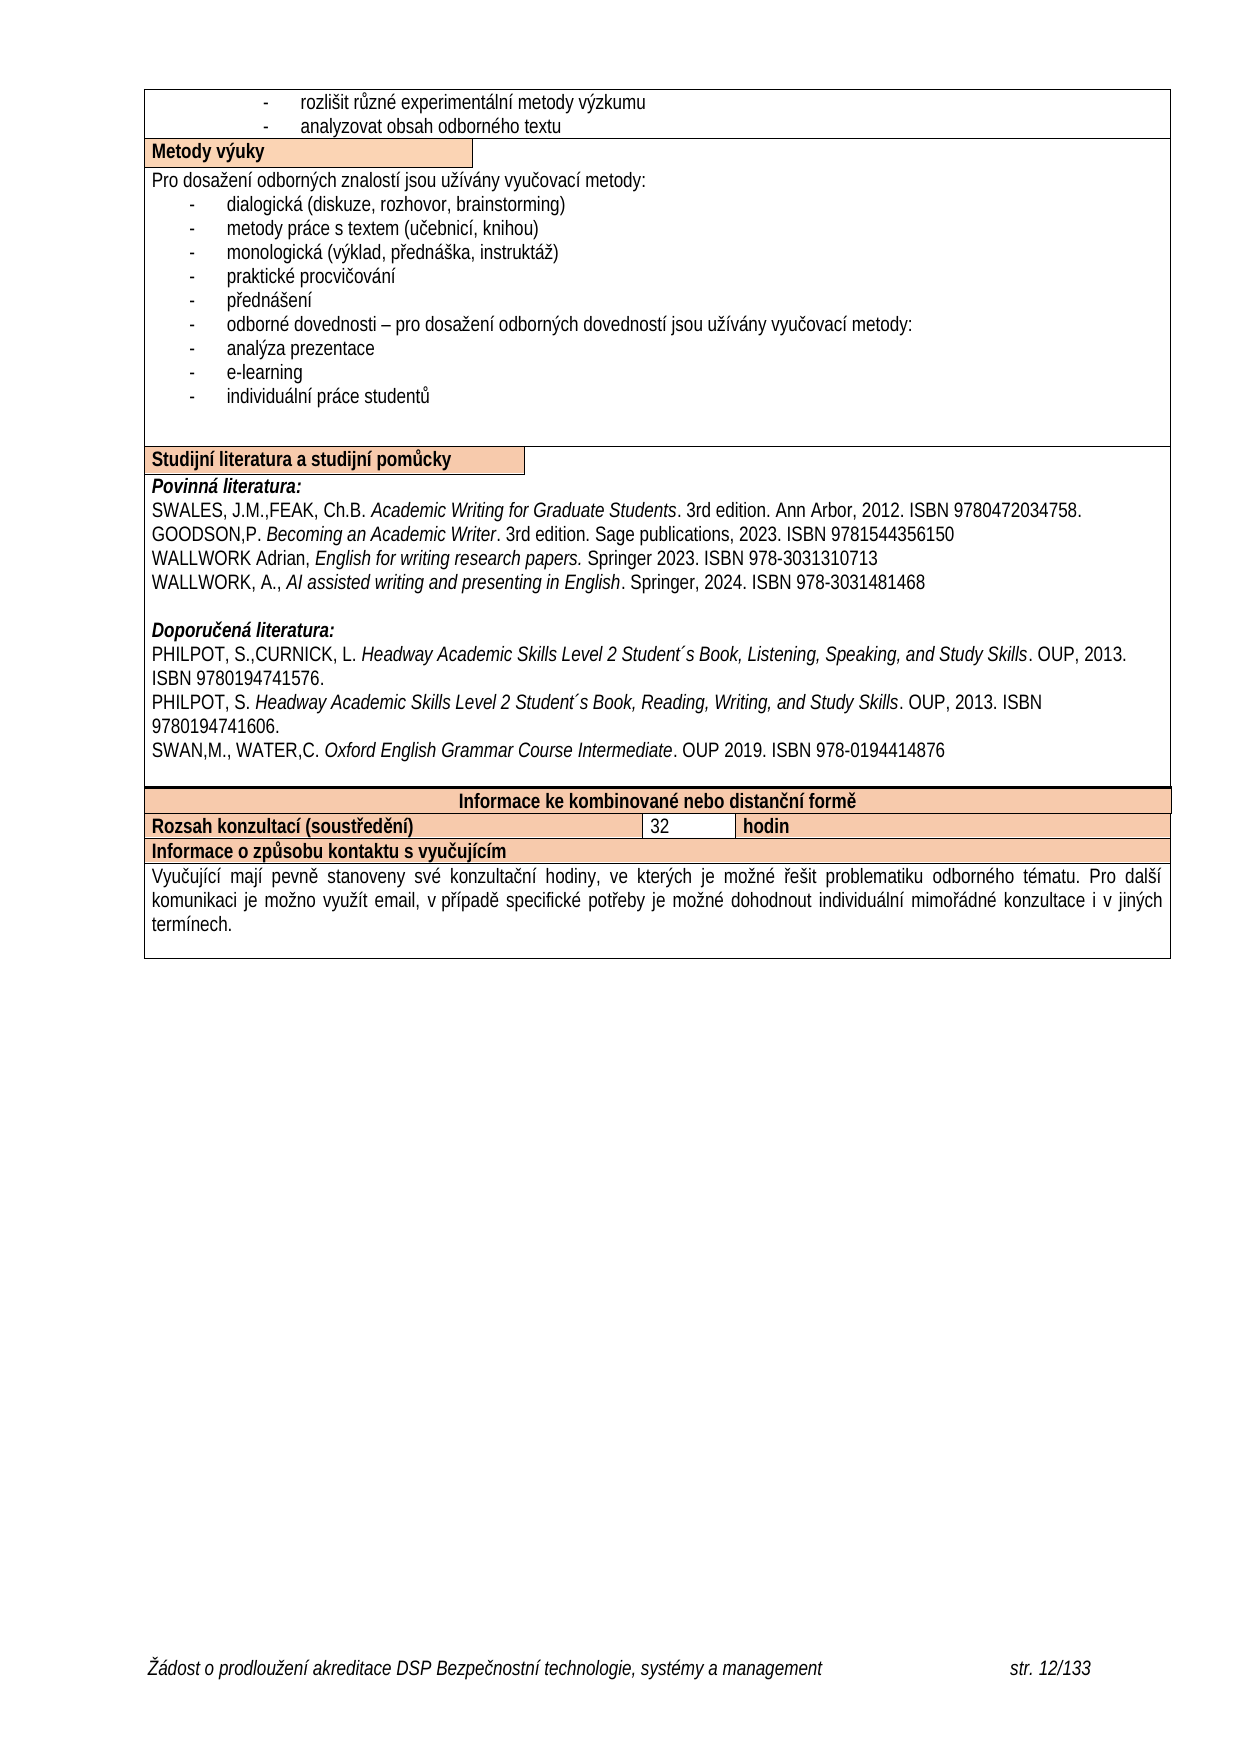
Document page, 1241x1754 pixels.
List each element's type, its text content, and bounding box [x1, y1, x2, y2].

table_cell Metody výuky [145, 139, 472, 167]
table_cell [473, 139, 1170, 167]
table_cell Povinná literatura: SWALES, J.M.,FEAK, Ch.B. Academic Writing for Graduate Students. 3rd edition. Ann Arbor, 2012. ISBN 9780472034758. GOODSON,P. Becoming an Academic Writer. 3rd edition. Sage publications, 2023. ISBN 9781544356150 WALLWORK Adrian, English for writing research papers. Springer 2023. ISBN 978-3031310713 WALLWORK, A., AI assisted writing and presenting in English. Springer, 2024. ISBN 978-3031481468 Doporučená literatura: PHILPOT, S.,CURNICK, L. Headway Academic Skills Level 2 Student´s Book, Listening, Speaking, and Study Skills. OUP, 2013. ISBN 9780194741576. PHILPOT, S. Headway Academic Skills Level 2 Student´s Book, Reading, Writing, and Study Skills. OUP, 2013. ISBN 9780194741606. SWAN,M., WATER,C. Oxford English Grammar Course Intermediate. OUP 2019. ISBN 978-0194414876 [145, 474, 1170, 786]
table_cell hodin [736, 814, 1170, 837]
table_cell 32 [643, 814, 735, 837]
table_cell Informace o způsobu kontaktu s vyučujícím [145, 839, 1170, 862]
table_cell Studijní literatura a studijní pomůcky [145, 447, 524, 473]
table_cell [145, 90, 1170, 138]
table_cell Informace ke kombinované nebo distanční formě [145, 789, 1171, 813]
table_cell Vyučující mají pevně stanoveny své konzultační hodiny, ve kterých je možné řešit problematiku odborného tématu. Pro další komunikaci je možno využít email, v případě specifické potřeby je možné dohodnout individuální mimořádné konzultace i v jiných termínech. [145, 864, 1170, 958]
table_cell [525, 447, 1170, 473]
table_cell Pro dosažení odborných znalostí jsou užívány vyučovací metody: dialogická (diskuze, rozhovor, brainstorming) metody práce s textem (učebnicí, knihou) monologická (výklad, přednáška, instruktáž) praktické procvičování přednášení odborné dovednosti – pro dosažení odborných dovedností jsou užívány vyučovací metody: analýza prezentace e-learning individuální práce studentů [145, 167, 1170, 446]
table_cell Rozsah konzultací (soustředění) [145, 814, 642, 837]
